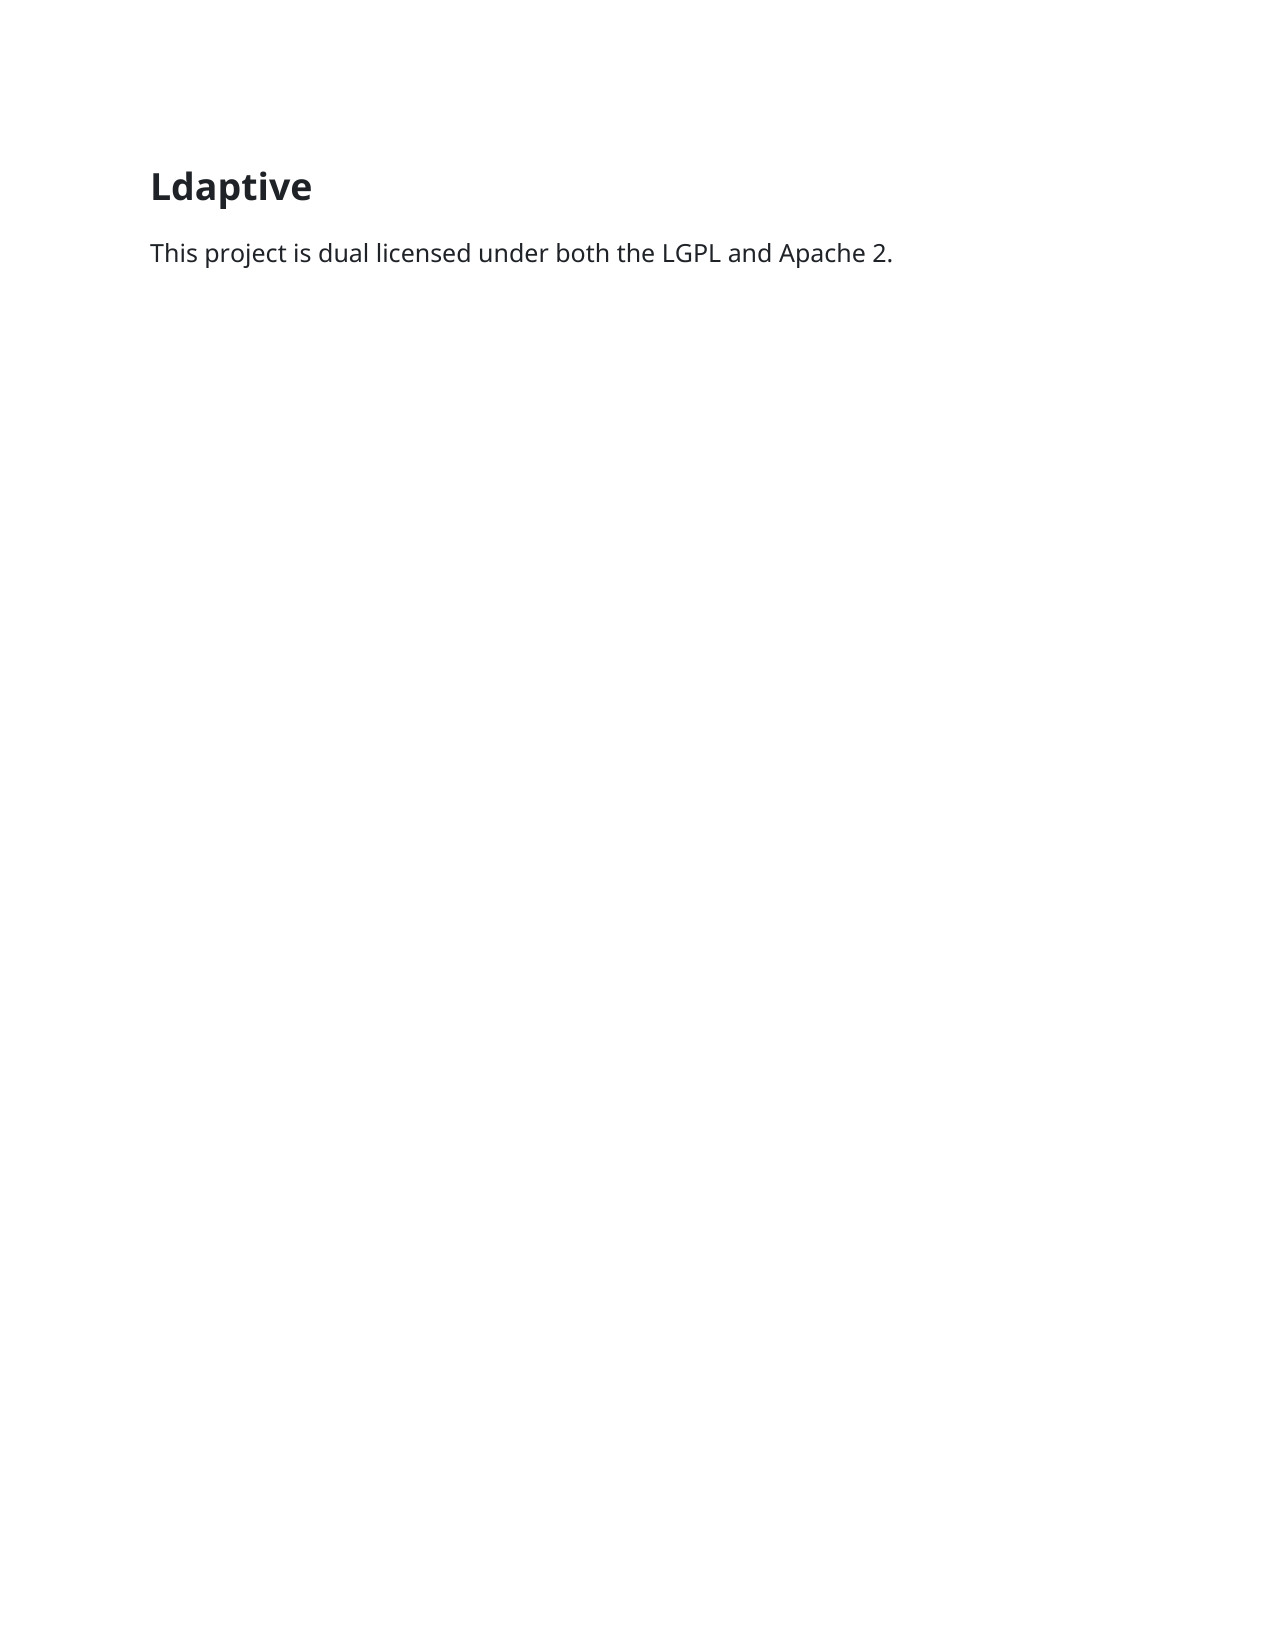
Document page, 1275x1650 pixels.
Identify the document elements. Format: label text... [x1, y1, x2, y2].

text This project is dual licensed under both the LGPL and Apache 2. [150, 236, 1125, 270]
text Ldaptive [150, 150, 1125, 211]
